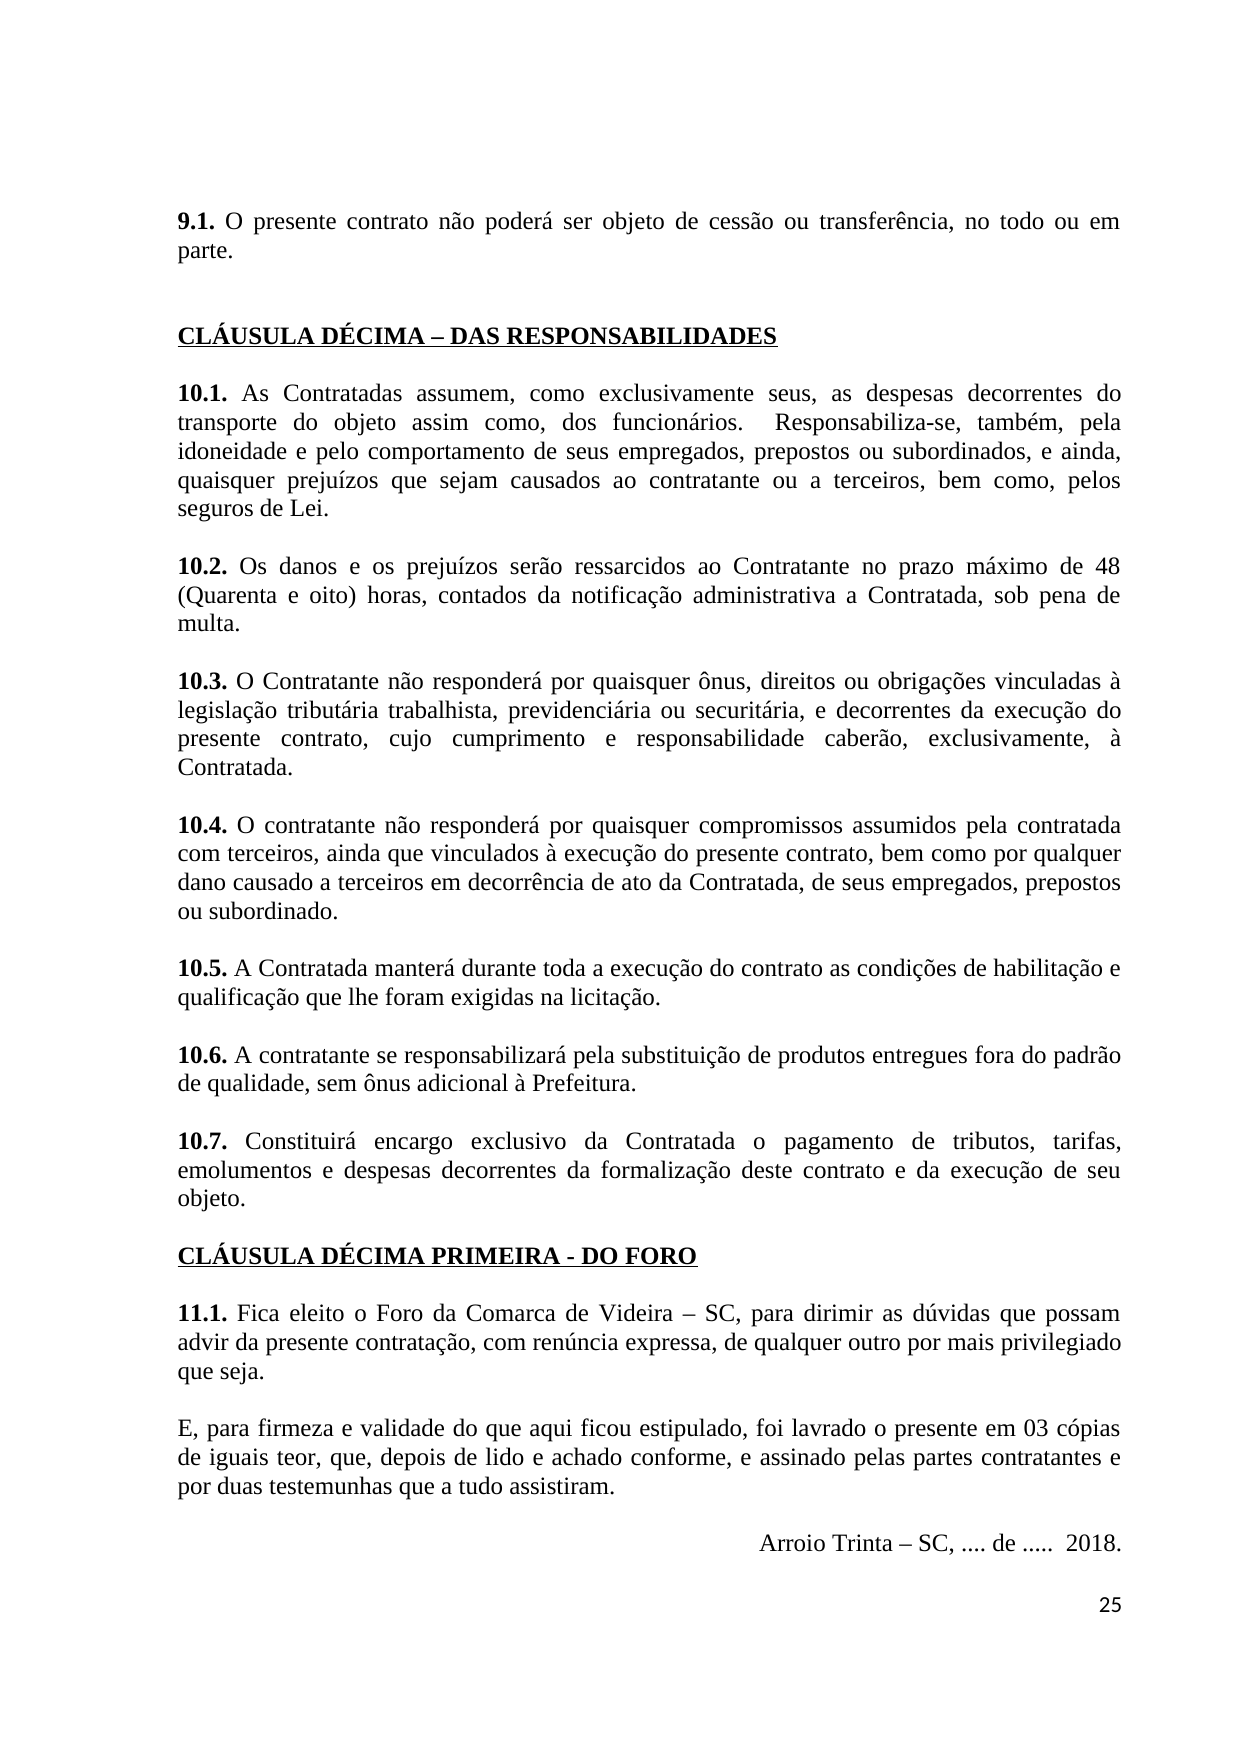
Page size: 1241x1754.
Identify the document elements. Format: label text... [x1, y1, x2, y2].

text 10.6. A contratante se responsabilizará pela substituição de produtos entregues fora do padrão de qualidade, sem ônus adicional à Prefeitura. [177, 1040, 1122, 1097]
text CLÁUSULA DÉCIMA – DAS RESPONSABILIDADES [177, 321, 1122, 350]
text 10.5. A Contratada manterá durante toda a execução do contrato as condições de habilitação e qualificação que lhe foram exigidas na licitação. [177, 953, 1122, 1011]
text 10.1. As Contratadas assumem, como exclusivamente seus, as despesas decorrentes do transporte do objeto assim como, dos funcionários. Responsabiliza-se, também, pela idoneidade e pelo comportamento de seus empregados, prepostos ou subordinados, e ainda, quaisquer prejuízos que sejam causados ao contratante ou a terceiros, bem como, pelos seguros de Lei. [177, 378, 1122, 522]
text 9.1. O presente contrato não poderá ser objeto de cessão ou transferência, no todo ou em parte. [177, 206, 1122, 263]
text CLÁUSULA DÉCIMA PRIMEIRA - DO FORO [177, 1241, 1122, 1270]
text 10.3. O Contratante não responderá por quaisquer ônus, direitos ou obrigações vinculadas à legislação tributária trabalhista, previdenciária ou securitária, e decorrentes da execução do presente contrato, cujo cumprimento e responsabilidade caberão, exclusivamente, à Contratada. [177, 666, 1122, 781]
text 10.7. Constituirá encargo exclusivo da Contratada o pagamento de tributos, tarifas, emolumentos e despesas decorrentes da formalização deste contrato e da execução de seu objeto. [177, 1126, 1122, 1212]
text Arroio Trinta – SC, .... de ..... 2018. [177, 1528, 1122, 1557]
text 10.4. O contratante não responderá por quaisquer compromissos assumidos pela contratada com terceiros, ainda que vinculados à execução do presente contrato, bem como por qualquer dano causado a terceiros em decorrência de ato da Contratada, de seus empregados, prepostos ou subordinado. [177, 810, 1122, 925]
text 10.2. Os danos e os prejuízos serão ressarcidos ao Contratante no prazo máximo de 48 (Quarenta e oito) horas, contados da notificação administrativa a Contratada, sob pena de multa. [177, 551, 1122, 637]
text E, para firmeza e validade do que aqui ficou estipulado, foi lavrado o presente em 03 cópias de iguais teor, que, depois de lido e achado conforme, e assinado pelas partes contratantes e por duas testemunhas que a tudo assistiram. [177, 1413, 1122, 1500]
text 11.1. Fica eleito o Foro da Comarca de Videira – SC, para dirimir as dúvidas que possam advir da presente contratação, com renúncia expressa, de qualquer outro por mais privilegiado que seja. [177, 1298, 1122, 1385]
